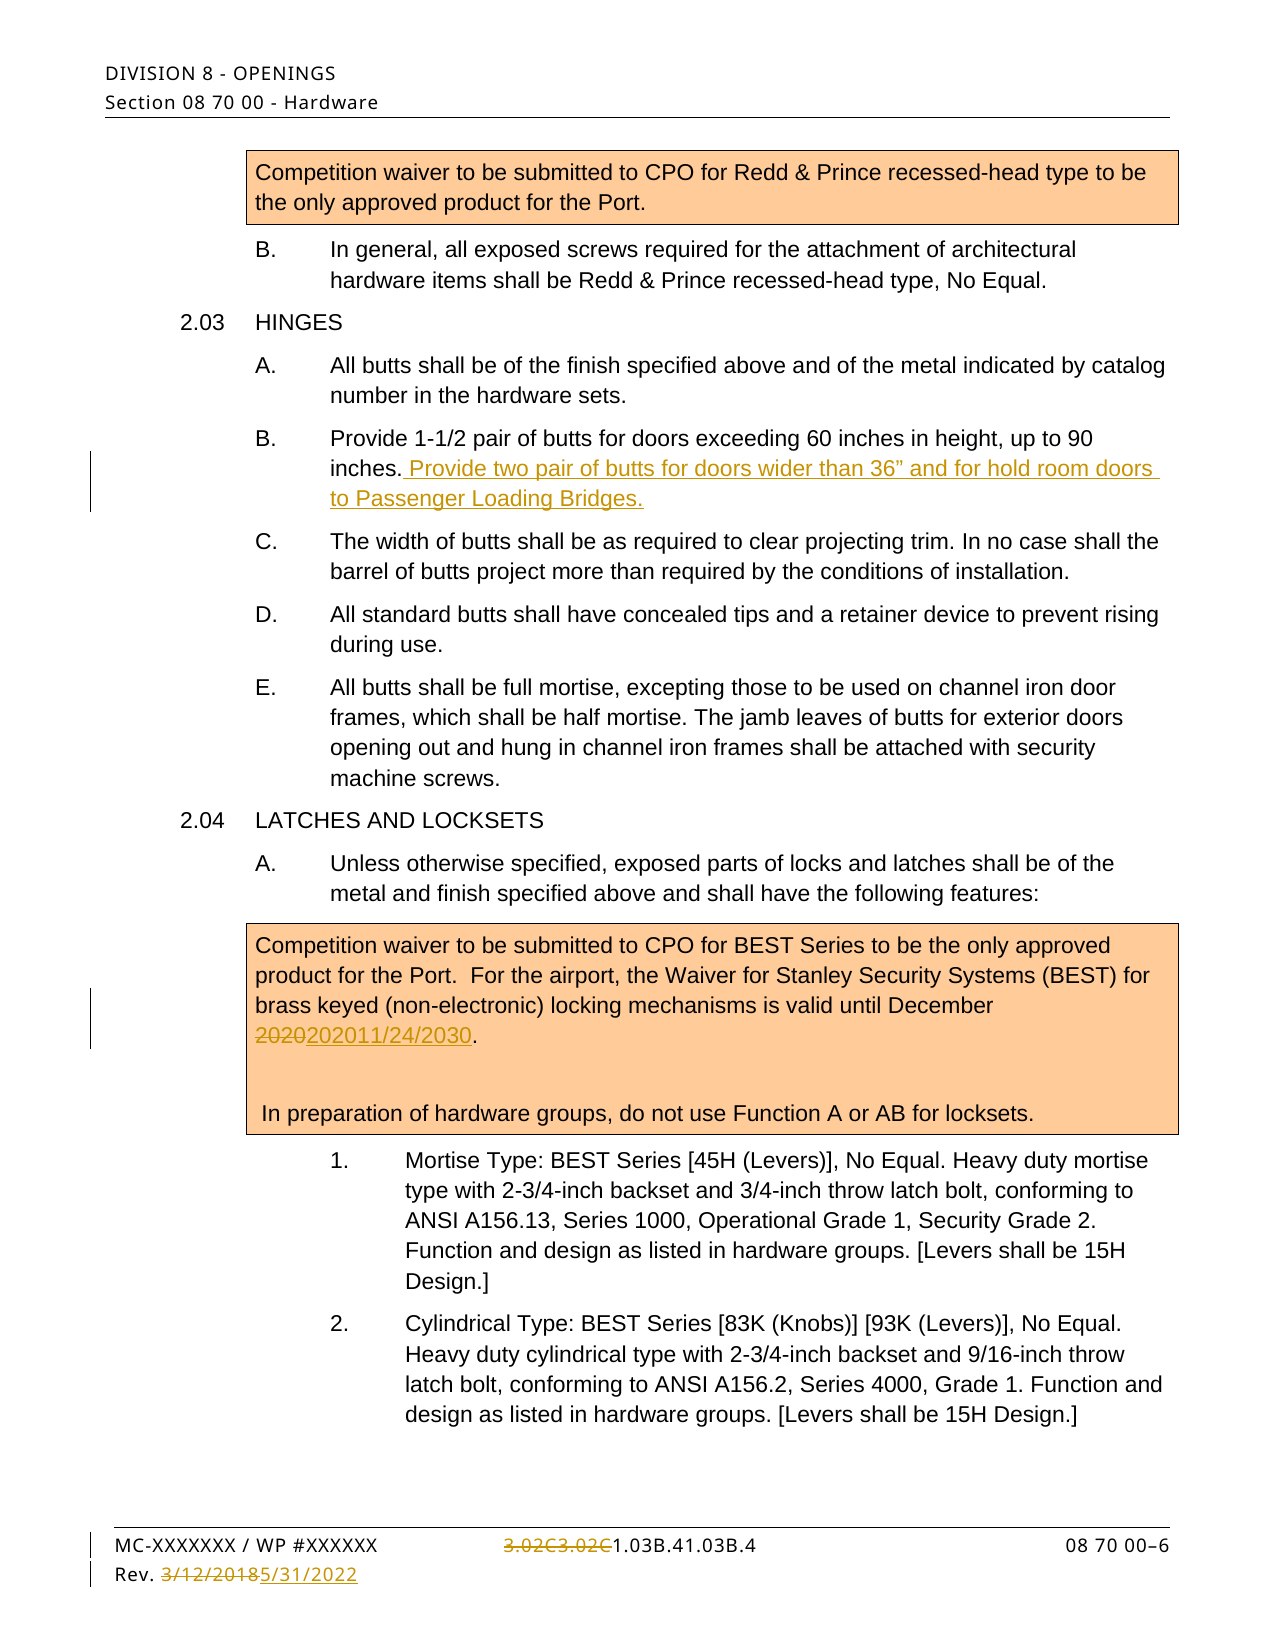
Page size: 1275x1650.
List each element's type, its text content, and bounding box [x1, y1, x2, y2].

list Cylindrical Type: BEST Series [83K (Knobs)] [93K (Levers)], No Equal. Heavy duty cylindrical type with 2-3/4-inch backset and 9/16-inch throw latch bolt, conforming to ANSI A156.2, Series 4000, Grade 1. Function and design as listed in hardware groups. [Levers shall be 15H Design.] [330, 1310, 1170, 1427]
list Provide 1-1/2 pair of butts for doors exceeding 60 inches in height, up to 90 inches. [255, 425, 1170, 512]
list Unless otherwise specified, exposed parts of locks and latches shall be of the metal and finish specified above and shall have the following features: [255, 850, 1170, 907]
list HINGES [180, 309, 1170, 336]
list All butts shall be of the finish specified above and of the metal indicated by catalog number in the hardware sets. [255, 352, 1170, 409]
text Competition waiver to be submitted to CPO for Redd & Prince recessed-head type to be the only approved product for the Port. [247, 151, 1178, 224]
list Mortise Type: BEST Series [45H (Levers)], No Equal. Heavy duty mortise type with 2-3/4-inch backset and 3/4-inch throw latch bolt, conforming to ANSI A156.13, Series 1000, Operational Grade 1, Security Grade 2. Function and design as listed in hardware groups. [Levers shall be 15H Design.] [330, 1147, 1170, 1294]
text Competition waiver to be submitted to CPO for BEST Series to be the only approved product for the Port. For the airport, the Waiver for Stanley Security Systems (BEST) for brass keyed (non-electronic) locking mechanisms is valid until December . [247, 924, 1178, 1049]
list All standard butts shall have concealed tips and a retainer device to prevent rising during use. [255, 601, 1170, 658]
list LATCHES AND LOCKSETS [180, 807, 1170, 834]
list The width of butts shall be as required to clear projecting trim. In no case shall the barrel of butts project more than required by the conditions of installation. [255, 528, 1170, 585]
list All butts shall be full mortise, excepting those to be used on channel iron door frames, which shall be half mortise. The jamb leaves of butts for exterior doors opening out and hung in channel iron frames shall be attached with security machine screws. [255, 674, 1170, 791]
text In preparation of hardware groups, do not use Function A or AB for locksets. [247, 1091, 1178, 1134]
list In general, all exposed screws required for the attachment of architectural hardware items shall be Redd & Prince recessed-head type, No Equal. [255, 236, 1170, 293]
